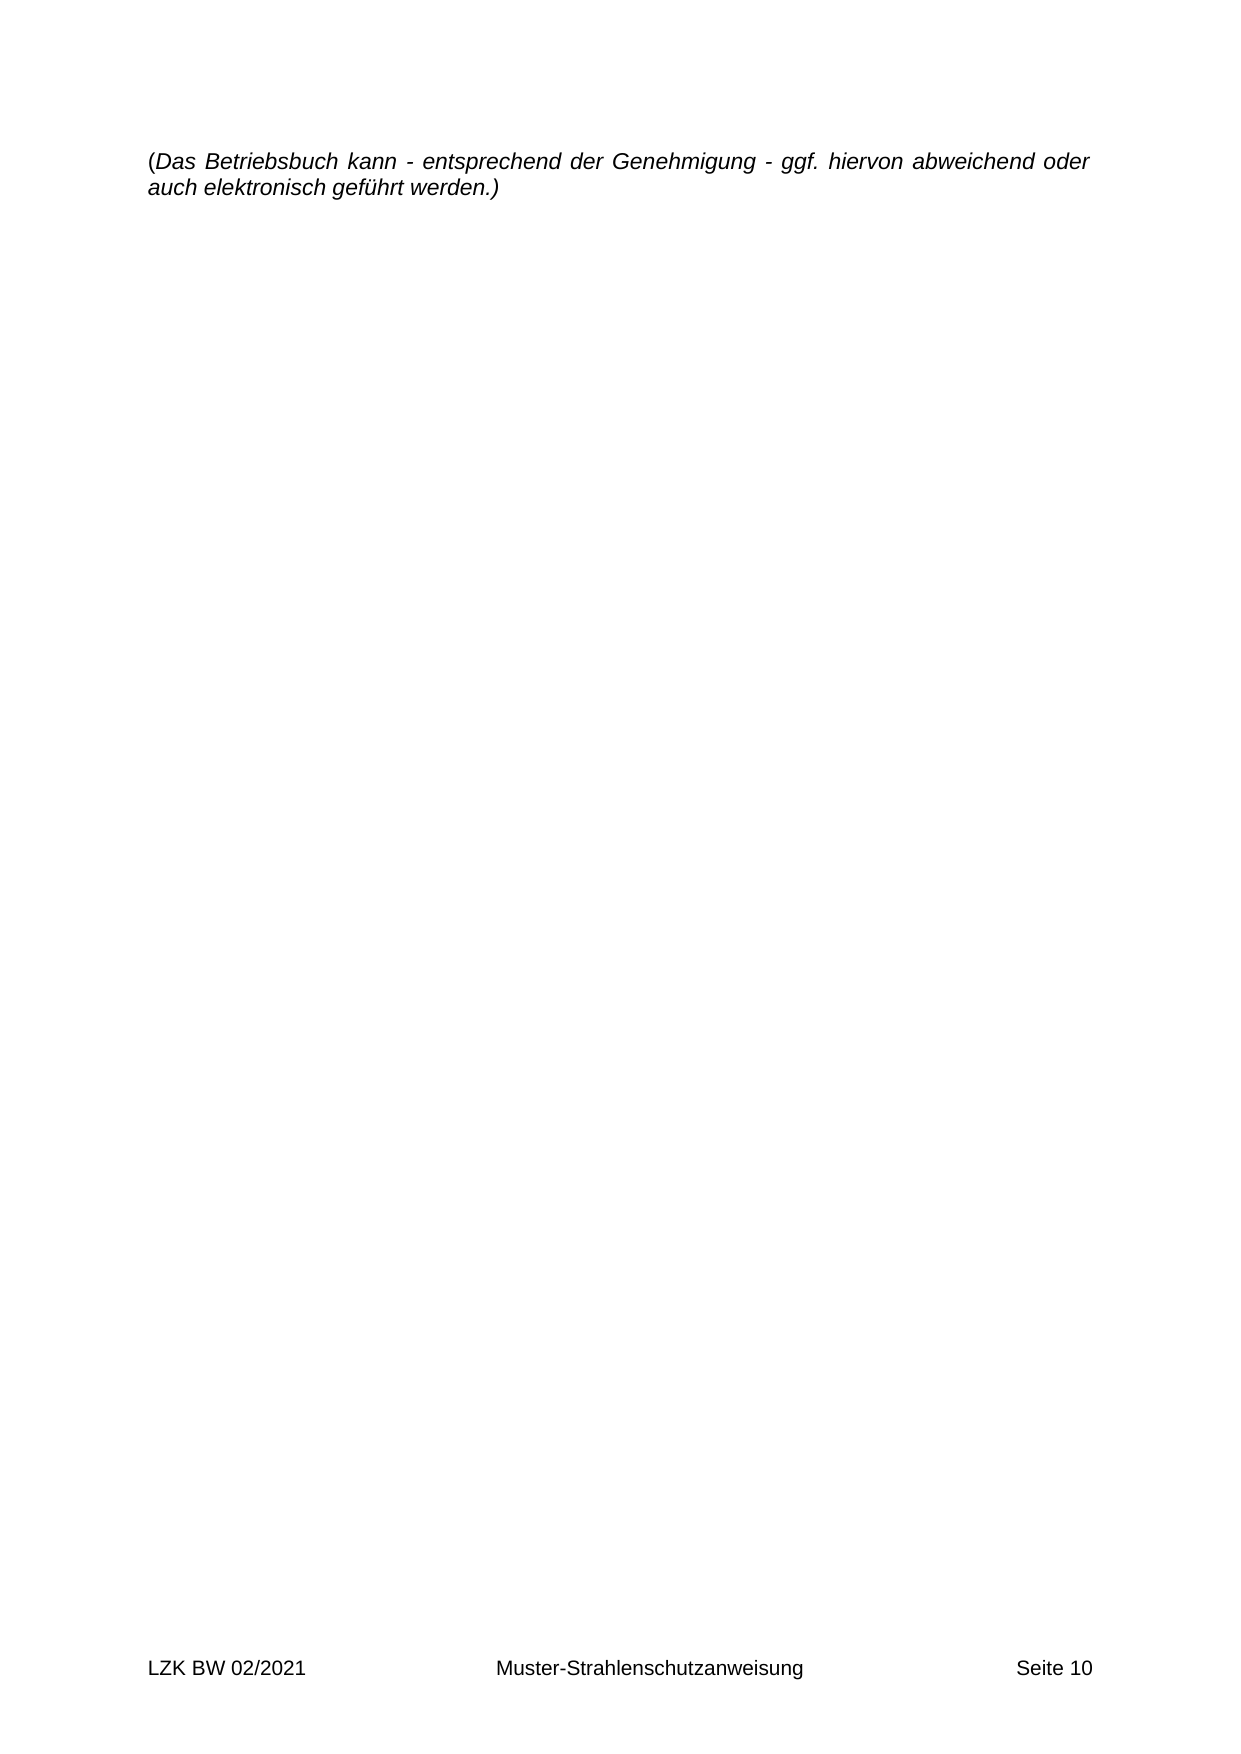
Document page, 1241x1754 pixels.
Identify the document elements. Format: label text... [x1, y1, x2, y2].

text (Das Betriebsbuch kann - entsprechend der Genehmigung - ggf. hiervon abweichend oder auch elektronisch geführt werden.) [148, 148, 1093, 200]
